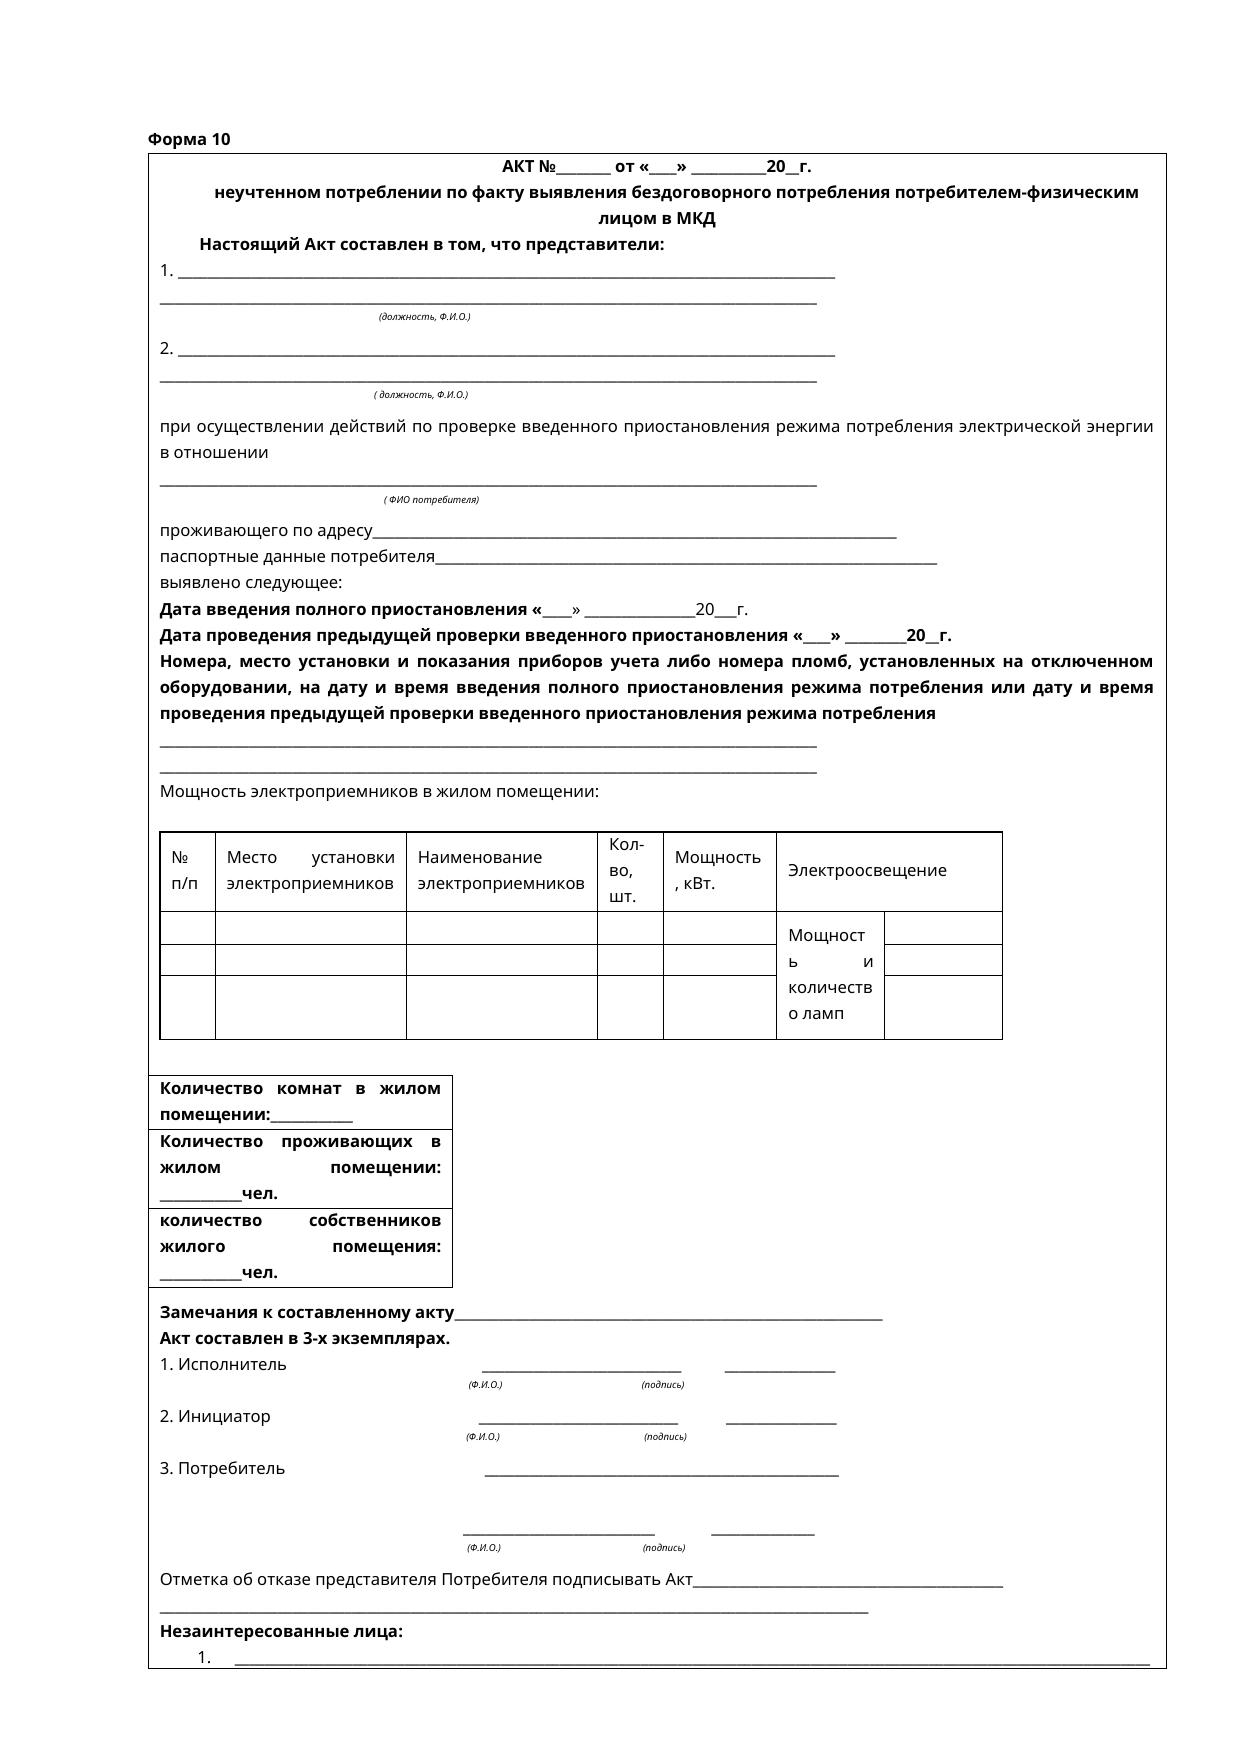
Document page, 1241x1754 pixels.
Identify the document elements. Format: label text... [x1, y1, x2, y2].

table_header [149, 154, 1166, 1668]
subtitle Форма 10 [148, 127, 1167, 150]
